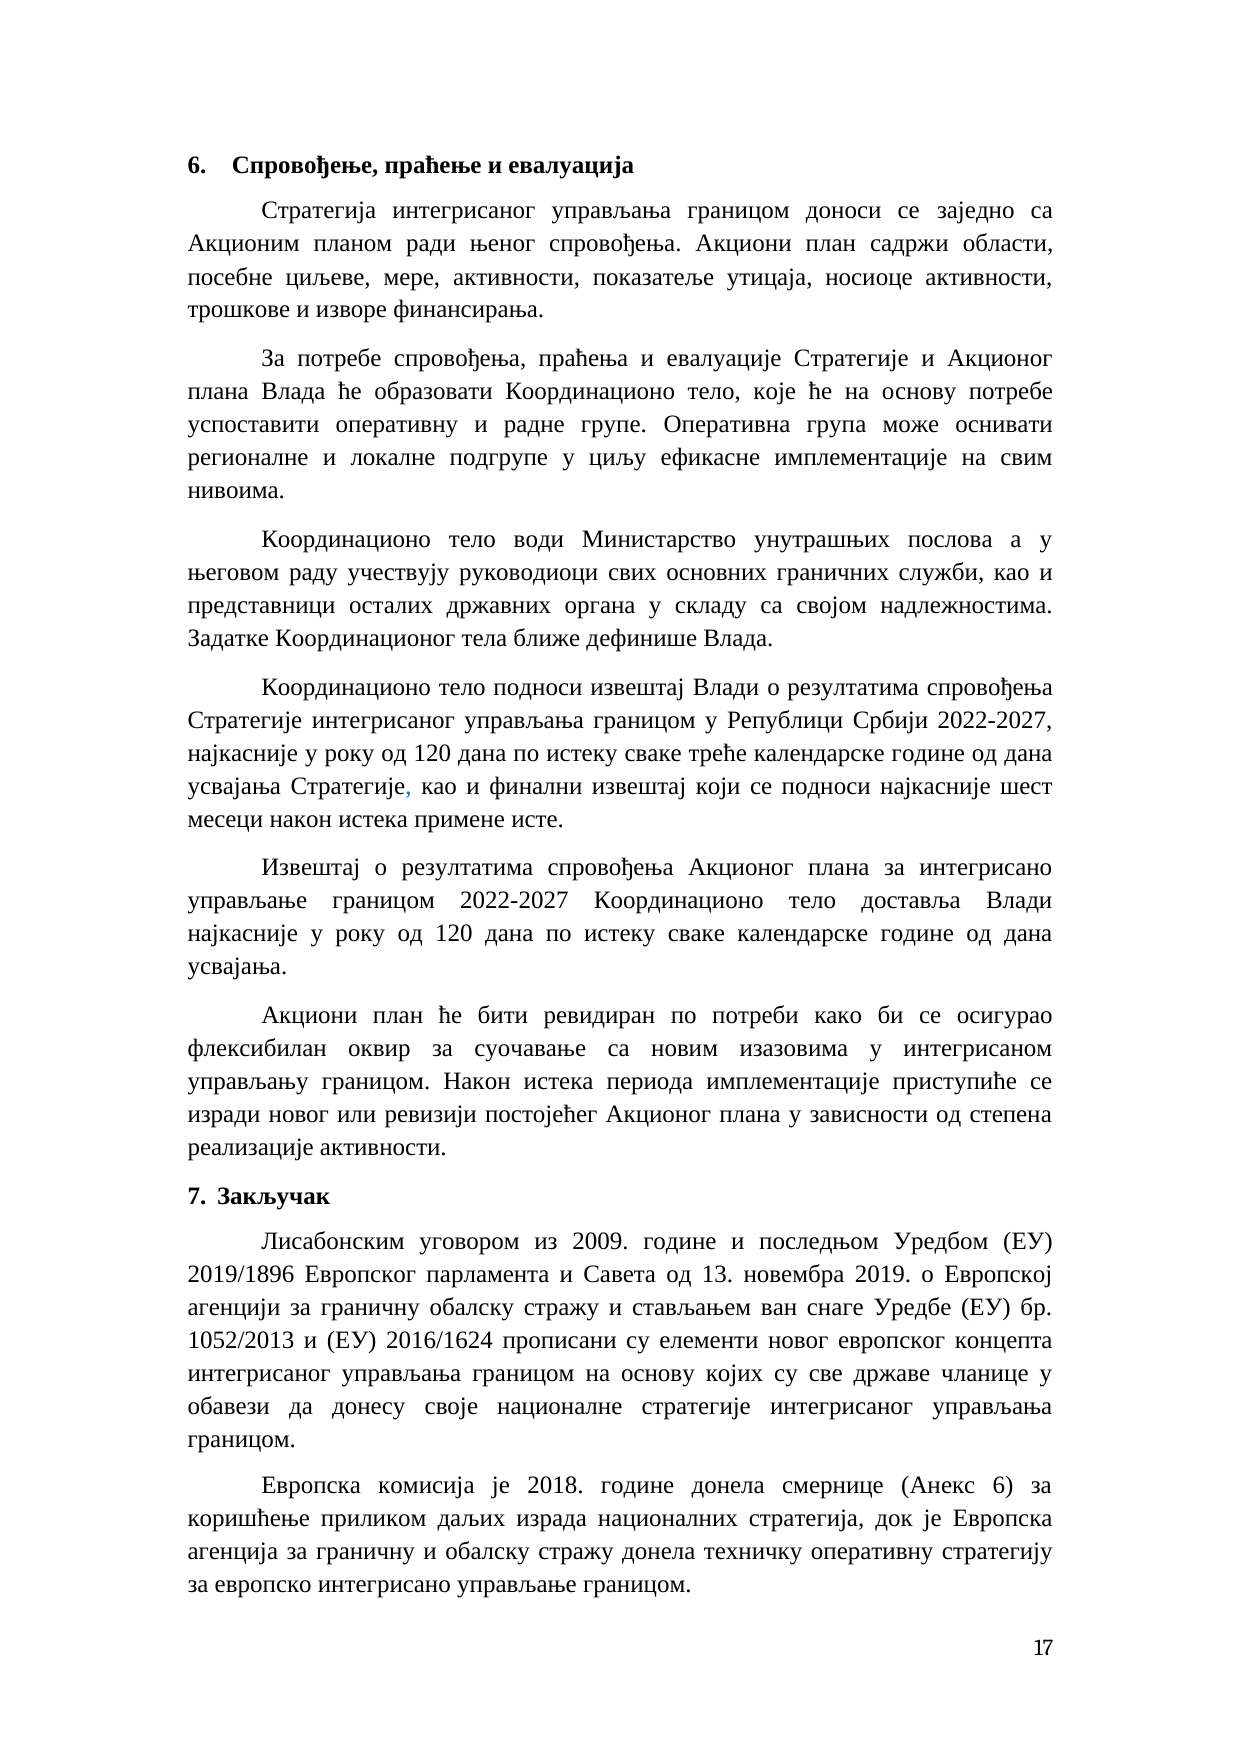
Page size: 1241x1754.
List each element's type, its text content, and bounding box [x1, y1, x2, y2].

text Стратегија интегрисаног управљања границом доноси се заједно са Акционим планом ради њеног спровођења. Акциони план садржи области, посебне циљеве, мере, активности, показатеље утицаја, носиоце активности, трошкове и изворе финансирања. [187, 196, 1053, 323]
text Координационо тело подноси извештај Влади о резултатима спровођења Стратегије интегрисаног управљања границом у Републици Србији 2022-2027, најкасније у року од 120 дана по истеку сваке треће календарске године од дана усвајања Стратегије, као и финални извештај који се подноси најкасније шест месеци након истека примене исте. [187, 799, 1053, 832]
list Европска комисија је 2018. године донела смернице (Анекс 6) за коришћење приликом даљих израда националних стратегија, док је Европска агенција за граничну и обалску стражу донела техничку оперативну стратегију за европско интегрисано управљање границом. [187, 1470, 1053, 1598]
list Лисабонским уговором из 2009. године и последњом Уредбом (ЕУ) 2019/1896 Европског парламента и Савета од 13. новембра 2019. о Европској агенцији за граничну обалску стражу и стављањем ван снаге Уредбе (ЕУ) бр. 1052/2013 и (ЕУ) 2016/1624 прописани су елементи новог европског концепта интегрисаног управљања границом на основу којих су све државе чланице у обавези да донесу своје националне стратегије интегрисаног управљања границом. [187, 1226, 1053, 1453]
list Закључак [187, 1181, 1053, 1209]
text Координационо тело води Министарство унутрашњих послова а у његовом раду учествују руководиоци свих основних граничних служби, као и представници осталих државних органа у складу са својом надлежностима. Задатке Координационог тела ближе дефинише Влада. [187, 524, 1053, 652]
text Извештај о резултатима спровођења Акционог плана за интегрисано управљање границом 2022-2027 Координационо тело доставља Влади најкасније у року од 120 дана по истеку сваке календарске године од дана усвајања. [187, 947, 1053, 980]
text Координационо тело подноси извештај Влади о резултатима спровођења Стратегије интегрисаног управљања границом у Републици Србији 2022-2027, најкасније у року од 120 дана по истеку сваке треће календарске године од дана усвајања Стратегије, као и финални извештај који се подноси најкасније шест месеци након истека примене исте. [187, 672, 1053, 705]
text Акциони план ће бити ревидиран по потреби како би се осигурао флексибилан оквир за суочавање са новим изазовима у интегрисаном управљању границом. Након истека периода имплементације приступиће се изради новог или ревизији постојећег Акционог плана у зависности од степена реализације активности. [187, 1000, 1053, 1161]
subtitle Спровођење, праћење и евалуација [187, 150, 1053, 179]
text За потребе спровођења, праћења и евалуације Стратегије и Акционог плана Влада ће образовати Координационо тело, које ће на основу потребе успоставити оперативну и радне групе. Оперативна група може оснивати регионалне и локалне подгрупе у циљу ефикасне имплементације на свим нивоима. [187, 343, 1053, 504]
